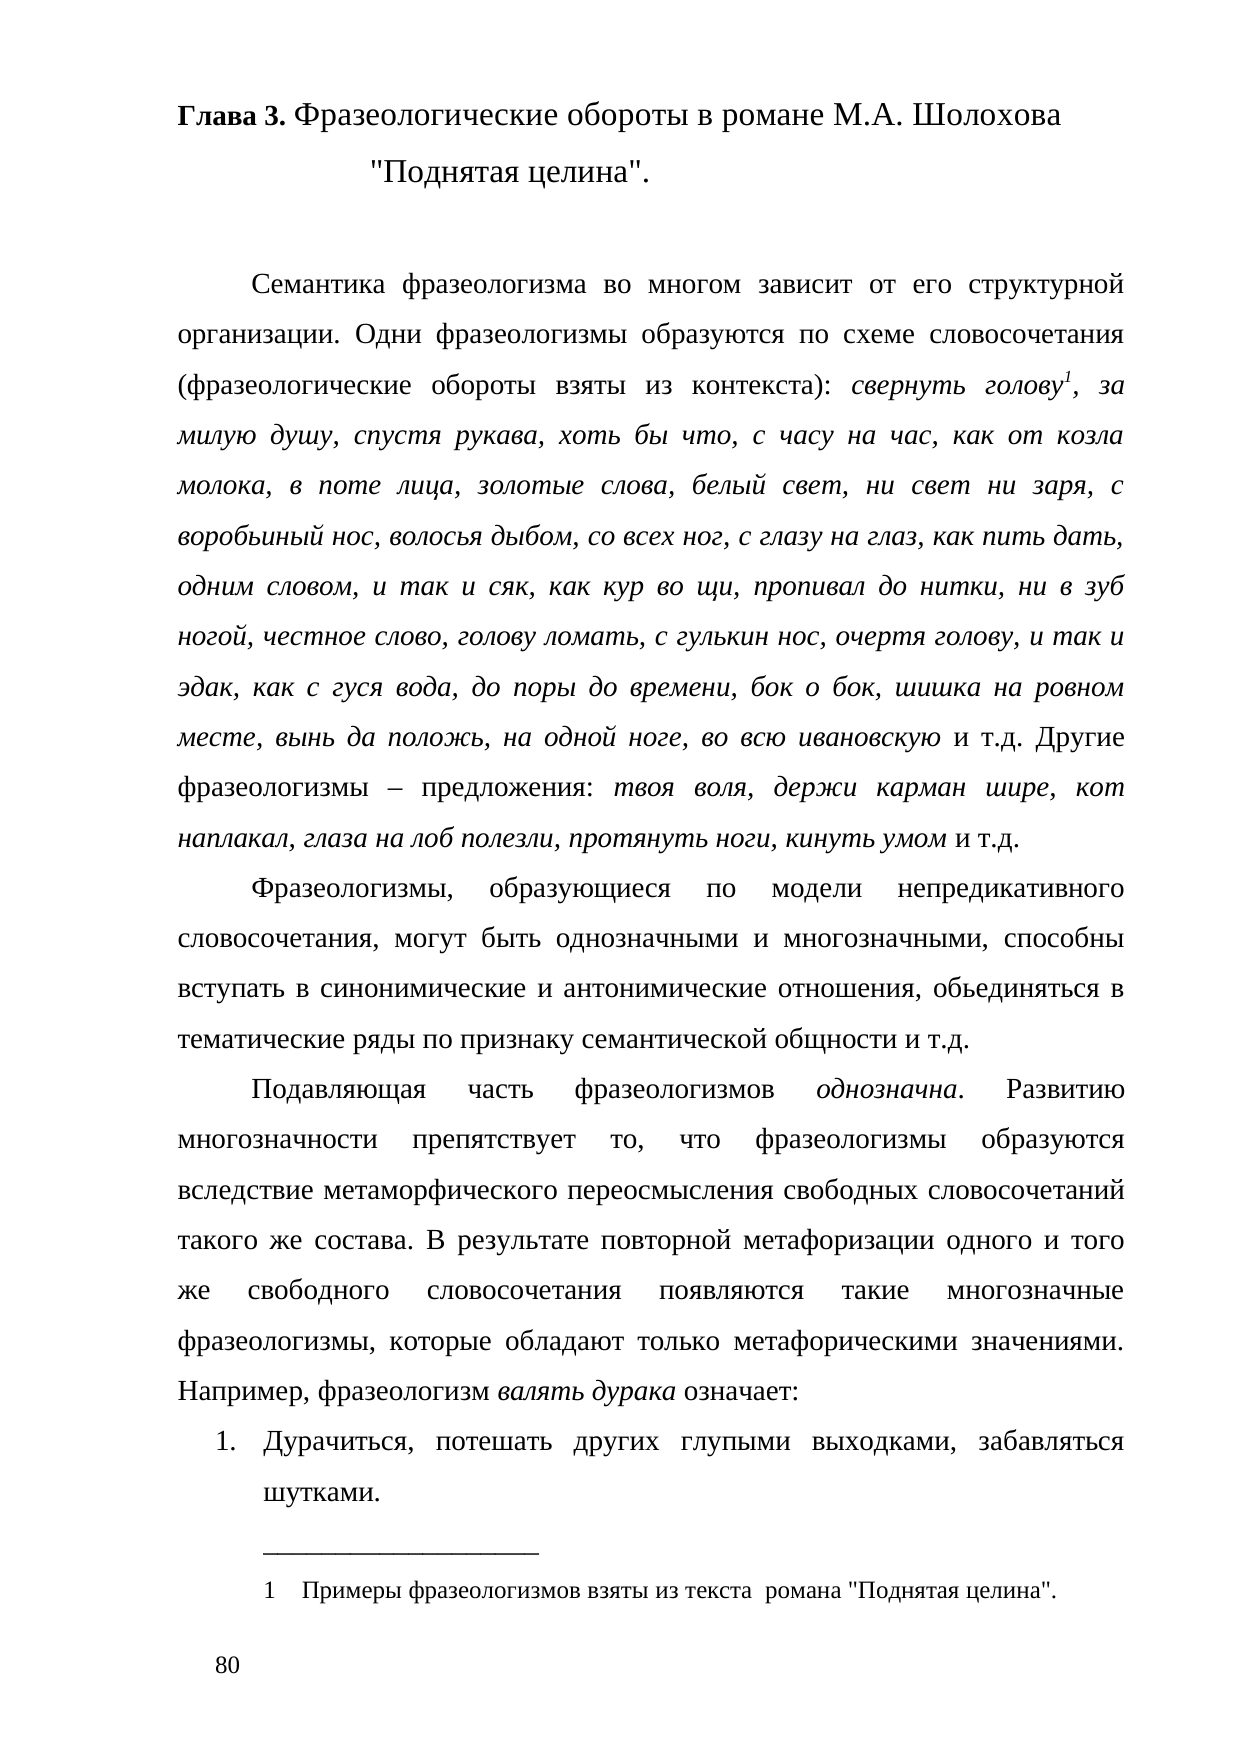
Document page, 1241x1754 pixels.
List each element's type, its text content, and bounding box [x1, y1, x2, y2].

text Подавляющая часть фразеологизмов однозначна. Развитию многозначности препятствует то, что фразеологизмы образуются вследствие метаморфического переосмысления свободных словосочетаний такого же состава. В результате повторной метафоризации одного и того же свободного словосочетания появляются такие многозначные фразеологизмы, которые обладают только метафорическими значениями. Например, фразеологизм валять дурака означает: [177, 1071, 1125, 1407]
text ___________________ [263, 1524, 1125, 1558]
text Семантика фразеологизма во многом зависит от его структурной организации. Одни фразеологизмы образуются по схеме словосочетания (фразеологические обороты взяты из контекста): свернуть голову1, за милую душу, спустя рукава, хоть бы что, с часу на час, как от козла молока, в поте лица, золотые слова, белый свет, ни свет ни заря, с воробьиный нос, волосья дыбом, со всех ног, с глазу на глаз, как пить дать, одним словом, и так и сяк, как кур во щи, пропивал до нитки, ни в зуб ногой, честное слово, голову ломать, с гулькин нос, очертя голову, и так и эдак, как с гуся вода, до поры до времени, бок о бок, шишка на ровном месте, вынь да положь, на одной ноге, во всю ивановскую и т.д. Другие фразеологизмы – предложения: твоя воля, держи карман шире, кот наплакал, глаза на лоб полезли, протянуть ноги, кинуть умом и т.д. [177, 266, 1125, 853]
text Фразеологизмы, образующиеся по модели непредикативного словосочетания, могут быть однозначными и многозначными, способны вступать в синонимические и антонимические отношения, обьединяться в тематические ряды по признаку семантической общности и т.д. [177, 870, 1125, 1055]
list Дурачиться, потешать других глупыми выходками, забавляться шутками. [215, 1424, 1125, 1507]
text "Поднятая целина". [177, 151, 1125, 190]
text 1 Примеры фразеологизмов взяты из текста романа "Поднятая целина". [263, 1574, 1125, 1604]
text Глава 3. Фразеологические обороты в романе М.А. Шолохова [177, 94, 1125, 132]
